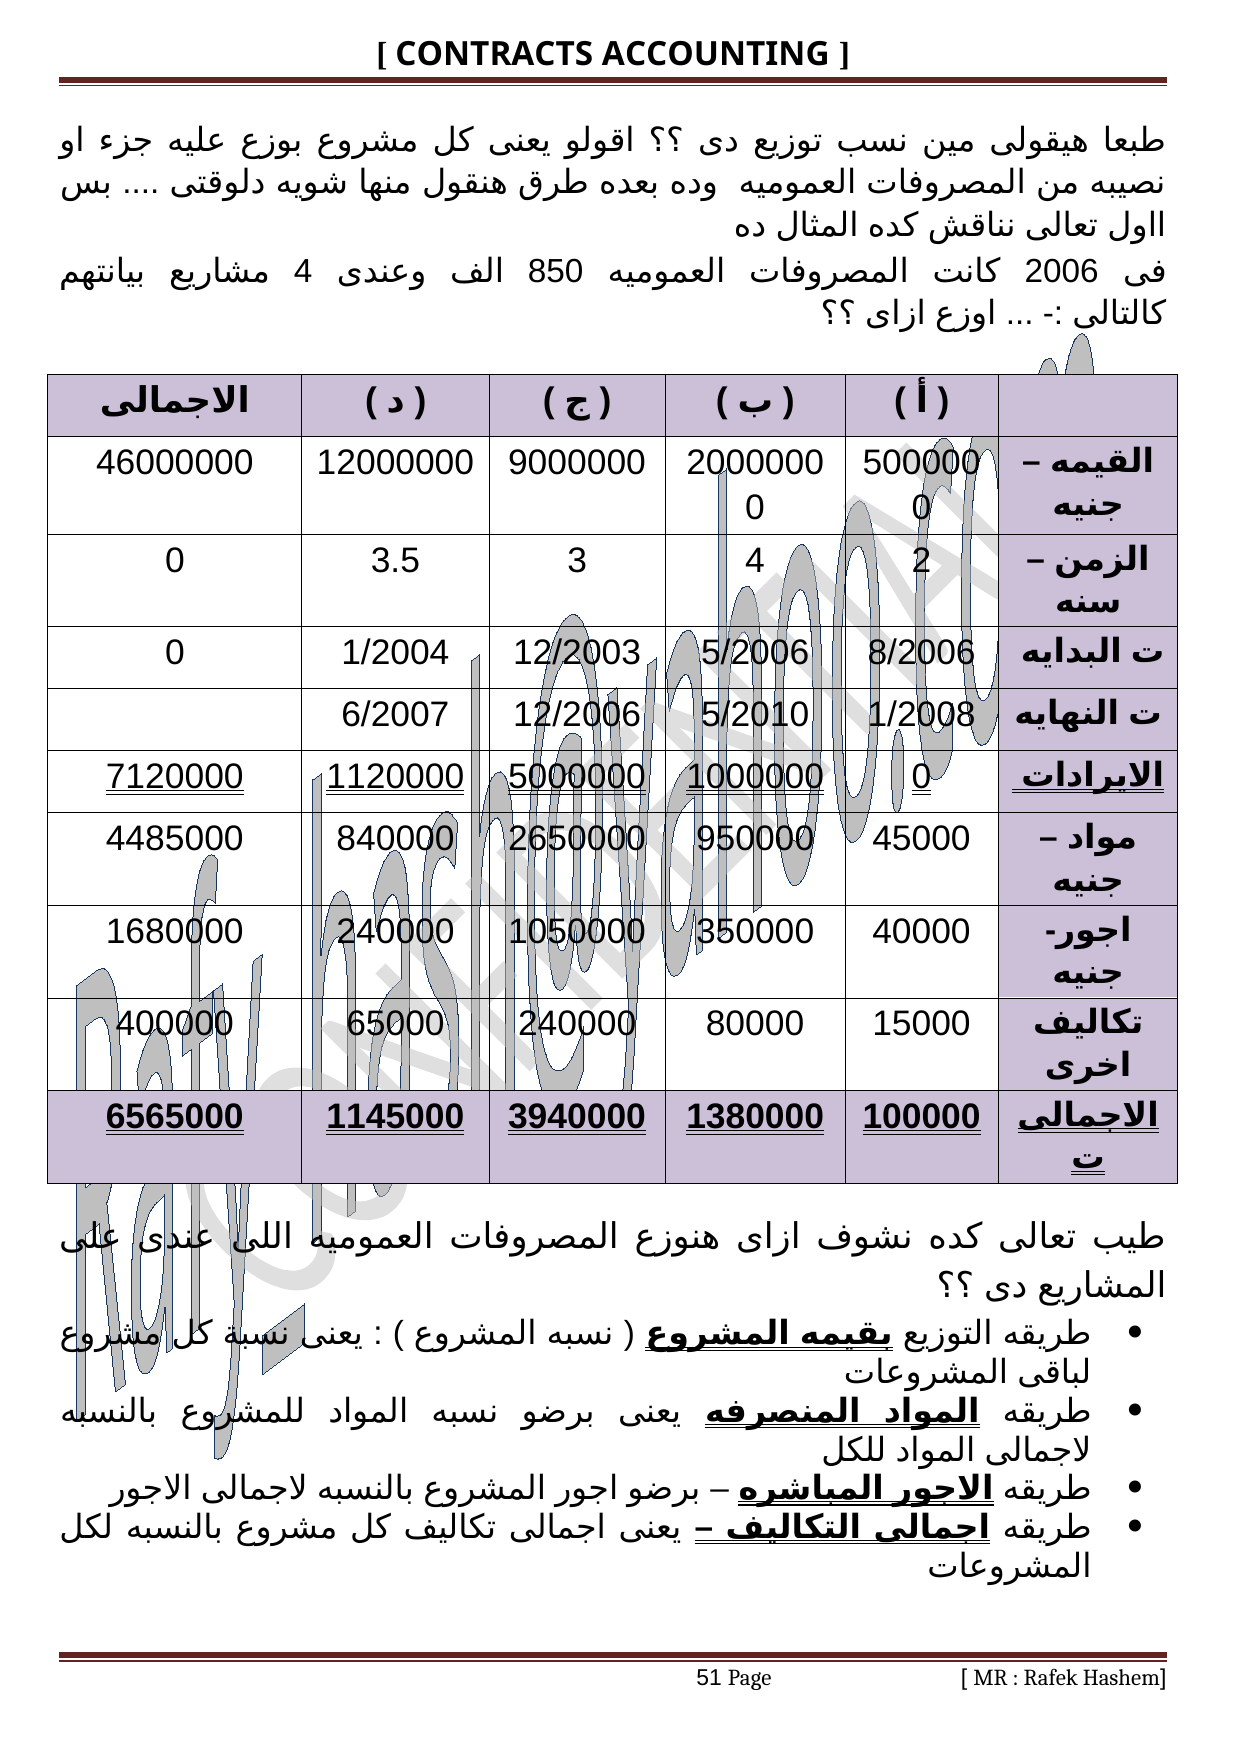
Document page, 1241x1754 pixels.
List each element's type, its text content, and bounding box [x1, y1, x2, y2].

table_cell 240000 [490, 999, 665, 1090]
table_cell 4485000 [48, 813, 301, 905]
table_cell ت النهايه [999, 689, 1177, 750]
table_cell 6/2007 [302, 689, 489, 750]
table_cell 12/2003 [490, 627, 665, 688]
table_cell 5/2010 [666, 689, 845, 750]
table_header ( أ ) [846, 375, 998, 436]
table_cell تكاليف اخرى [999, 999, 1177, 1090]
table_cell [48, 689, 301, 750]
table_cell 0 [846, 751, 998, 812]
table_cell 6565000 [48, 1091, 301, 1183]
table_cell 840000 [302, 813, 489, 905]
table_cell 400000 [48, 999, 301, 1090]
table_cell 65000 [302, 999, 489, 1090]
table_cell 0 [48, 627, 301, 688]
list طريقه الاجور المباشره – برضو اجور المشروع بالنسبه لاجمالى الاجور [59, 1468, 1129, 1507]
table_cell 350000 [666, 906, 845, 997]
table_cell 1680000 [48, 906, 301, 997]
table_cell اجور- جنيه [999, 906, 1177, 997]
table_cell مواد – جنيه [999, 813, 1177, 905]
table_header ( ج ) [490, 375, 665, 436]
table_cell 46000000 [48, 437, 301, 534]
table_cell 2 [846, 535, 998, 626]
table_cell 9000000 [490, 437, 665, 534]
table_cell القيمه – جنيه [999, 437, 1177, 534]
table_cell 5/2006 [666, 627, 845, 688]
table_header ( ب ) [666, 375, 845, 436]
text فى 2006 كانت المصروفات العموميه 850 الف وعندى 4 مشاريع بيانتهم كالتالى :- ... اوزع ازاى ؟؟ [59, 251, 1167, 332]
list طريقه المواد المنصرفه يعنى برضو نسبه المواد للمشروع بالنسبه لاجمالى المواد للكل [59, 1391, 1129, 1468]
table_cell 1145000 [302, 1091, 489, 1183]
table_cell 1/2004 [302, 627, 489, 688]
table_cell 950000 [666, 813, 845, 905]
table_cell 2650000 [490, 813, 665, 905]
table_cell 12/2006 [490, 689, 665, 750]
table_cell 45000 [846, 813, 998, 905]
table_cell 1050000 [490, 906, 665, 997]
table_cell 3940000 [490, 1091, 665, 1183]
table_cell 20000000 [666, 437, 845, 534]
table_cell 80000 [666, 999, 845, 1090]
table_cell 1/2008 [846, 689, 998, 750]
table_cell 15000 [846, 999, 998, 1090]
table_cell 4 [666, 535, 845, 626]
table_cell 8/2006 [846, 627, 998, 688]
table_cell 40000 [846, 906, 998, 997]
table_header [999, 375, 1177, 436]
table_cell 5000000 [846, 437, 998, 534]
table_cell 5000000 [490, 751, 665, 812]
table_cell الايرادات [999, 751, 1177, 812]
table_header ( د ) [302, 375, 489, 436]
list طريقه التوزيع بقيمه المشروع ( نسبه المشروع ) : يعنى نسبة كل مشروع لباقى المشروعات [59, 1313, 1129, 1391]
table_cell 100000 [846, 1091, 998, 1183]
table_cell 1120000 [302, 751, 489, 812]
table_cell ت البدايه [999, 627, 1177, 688]
table_cell 1380000 [666, 1091, 845, 1183]
table_cell 3.5 [302, 535, 489, 626]
table_cell 3 [490, 535, 665, 626]
text طبعا هيقولى مين نسب توزيع دى ؟؟ اقولو يعنى كل مشروع بوزع عليه جزء او نصيبه من المصروفات العموميه وده بعده طرق هنقول منها شويه دلوقتى .... بس ااول تعالى نناقش كده المثال ده [59, 120, 1167, 243]
table_cell 1000000 [666, 751, 845, 812]
table_cell 240000 [302, 906, 489, 997]
text طيب تعالى كده نشوف ازاى هنوزع المصروفات العموميه اللى عندى على المشاريع دى ؟؟ [59, 1216, 1167, 1305]
list طريقه اجمالى التكاليف – يعنى اجمالى تكاليف كل مشروع بالنسبه لكل المشروعات [59, 1507, 1129, 1584]
table_cell الاجمالى ت [999, 1091, 1177, 1183]
table_cell 12000000 [302, 437, 489, 534]
table_cell 7120000 [48, 751, 301, 812]
table_header الاجمالى [48, 375, 301, 436]
table_cell 0 [48, 535, 301, 626]
table_cell الزمن – سنه [999, 535, 1177, 626]
